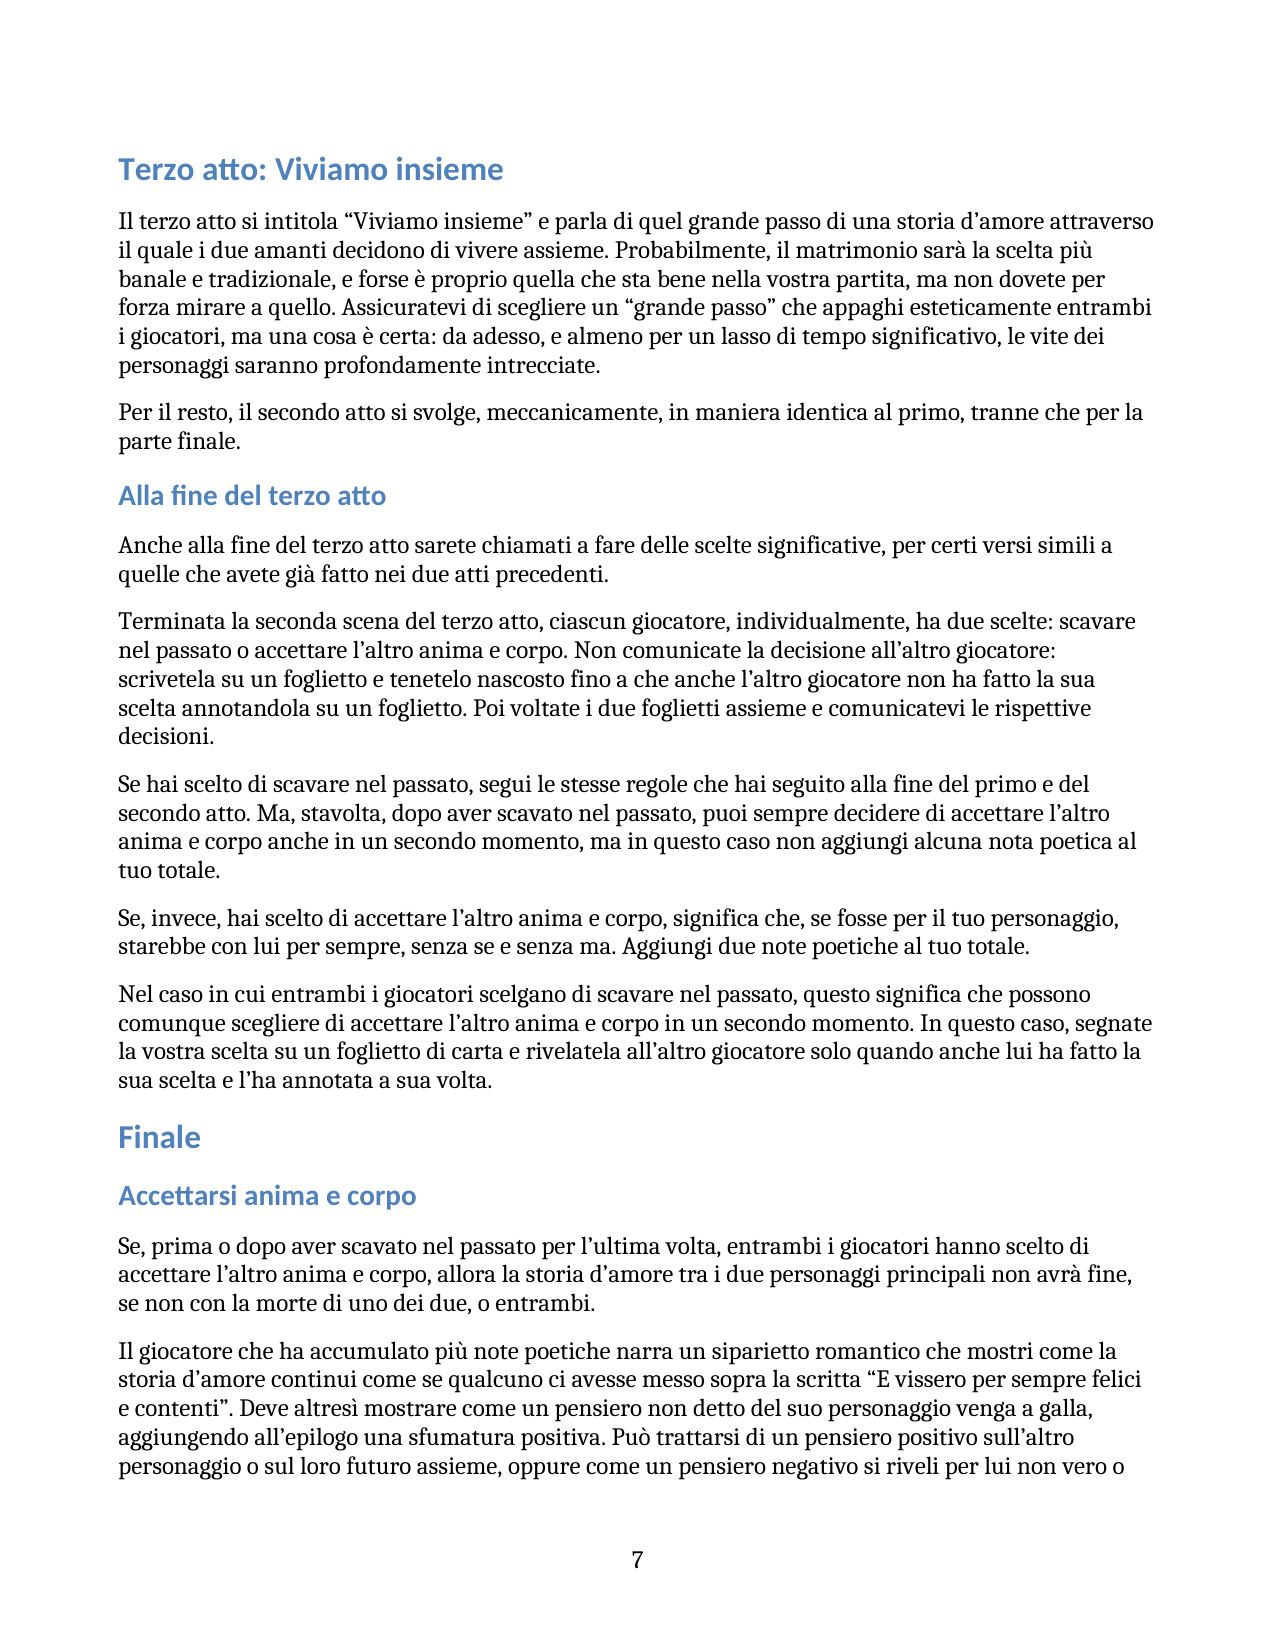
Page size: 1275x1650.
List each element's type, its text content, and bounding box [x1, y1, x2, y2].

text Terminata la seconda scena del terzo atto, ciascun giocatore, individualmente, ha due scelte: scavare nel passato o accettare l’altro anima e corpo. Non comunicate la decisione all’altro giocatore: scrivetela su un foglietto e tenetelo nascosto fino a che anche l’altro giocatore non ha fatto la sua scelta annotandola su un foglietto. Poi voltate i due foglietti assieme e comunicatevi le rispettive decisioni. [118, 607, 1157, 751]
text Nel caso in cui entrambi i giocatori scelgano di scavare nel passato, questo significa che possono comunque scegliere di accettare l’altro anima e corpo in un secondo momento. In questo caso, segnate la vostra scelta su un foglietto di carta e rivelatela all’altro giocatore solo quando anche lui ha fatto la sua scelta e l’ha annotata a sua volta. [118, 980, 1157, 1095]
subtitle Finale [118, 1116, 1157, 1156]
text Per il resto, il secondo atto si svolge, meccanicamente, in maniera identica al primo, tranne che per la parte finale. [118, 398, 1157, 456]
subtitle Alla fine del terzo atto [118, 477, 1157, 512]
text Anche alla fine del terzo atto sarete chiamati a fare delle scelte significative, per certi versi simili a quelle che avete già fatto nei due atti precedenti. [118, 531, 1157, 588]
subtitle Terzo atto: Viviamo insieme [118, 148, 1157, 188]
text Se, invece, hai scelto di accettare l’altro anima e corpo, significa che, se fosse per il tuo personaggio, starebbe con lui per sempre, senza se e senza ma. Aggiungi due note poetiche al tuo totale. [118, 903, 1157, 961]
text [118, 1337, 1157, 1480]
subtitle Accettarsi anima e corpo [118, 1177, 1157, 1213]
text Se, prima o dopo aver scavato nel passato per l’ultima volta, entrambi i giocatori hanno scelto di accettare l’altro anima e corpo, allora la storia d’amore tra i due personaggi principali non avrà fine, se non con la morte di uno dei due, o entrambi. [118, 1232, 1157, 1318]
text Se hai scelto di scavare nel passato, segui le stesse regole che hai seguito alla fine del primo e del secondo atto. Ma, stavolta, dopo aver scavato nel passato, puoi sempre decidere di accettare l’altro anima e corpo anche in un secondo momento, ma in questo caso non aggiungi alcuna nota poetica al tuo totale. [118, 770, 1157, 885]
text Il terzo atto si intitola “Viviamo insieme” e parla di quel grande passo di una storia d’amore attraverso il quale i due amanti decidono di vivere assieme. Probabilmente, il matrimonio sarà la scelta più banale e tradizionale, e forse è proprio quella che sta bene nella vostra partita, ma non dovete per forza mirare a quello. Assicuratevi di scegliere un “grande passo” che appaghi esteticamente entrambi i giocatori, ma una cosa è certa: da adesso, e almeno per un lasso di tempo significativo, le vite dei personaggi saranno profondamente intrecciate. [118, 207, 1157, 379]
